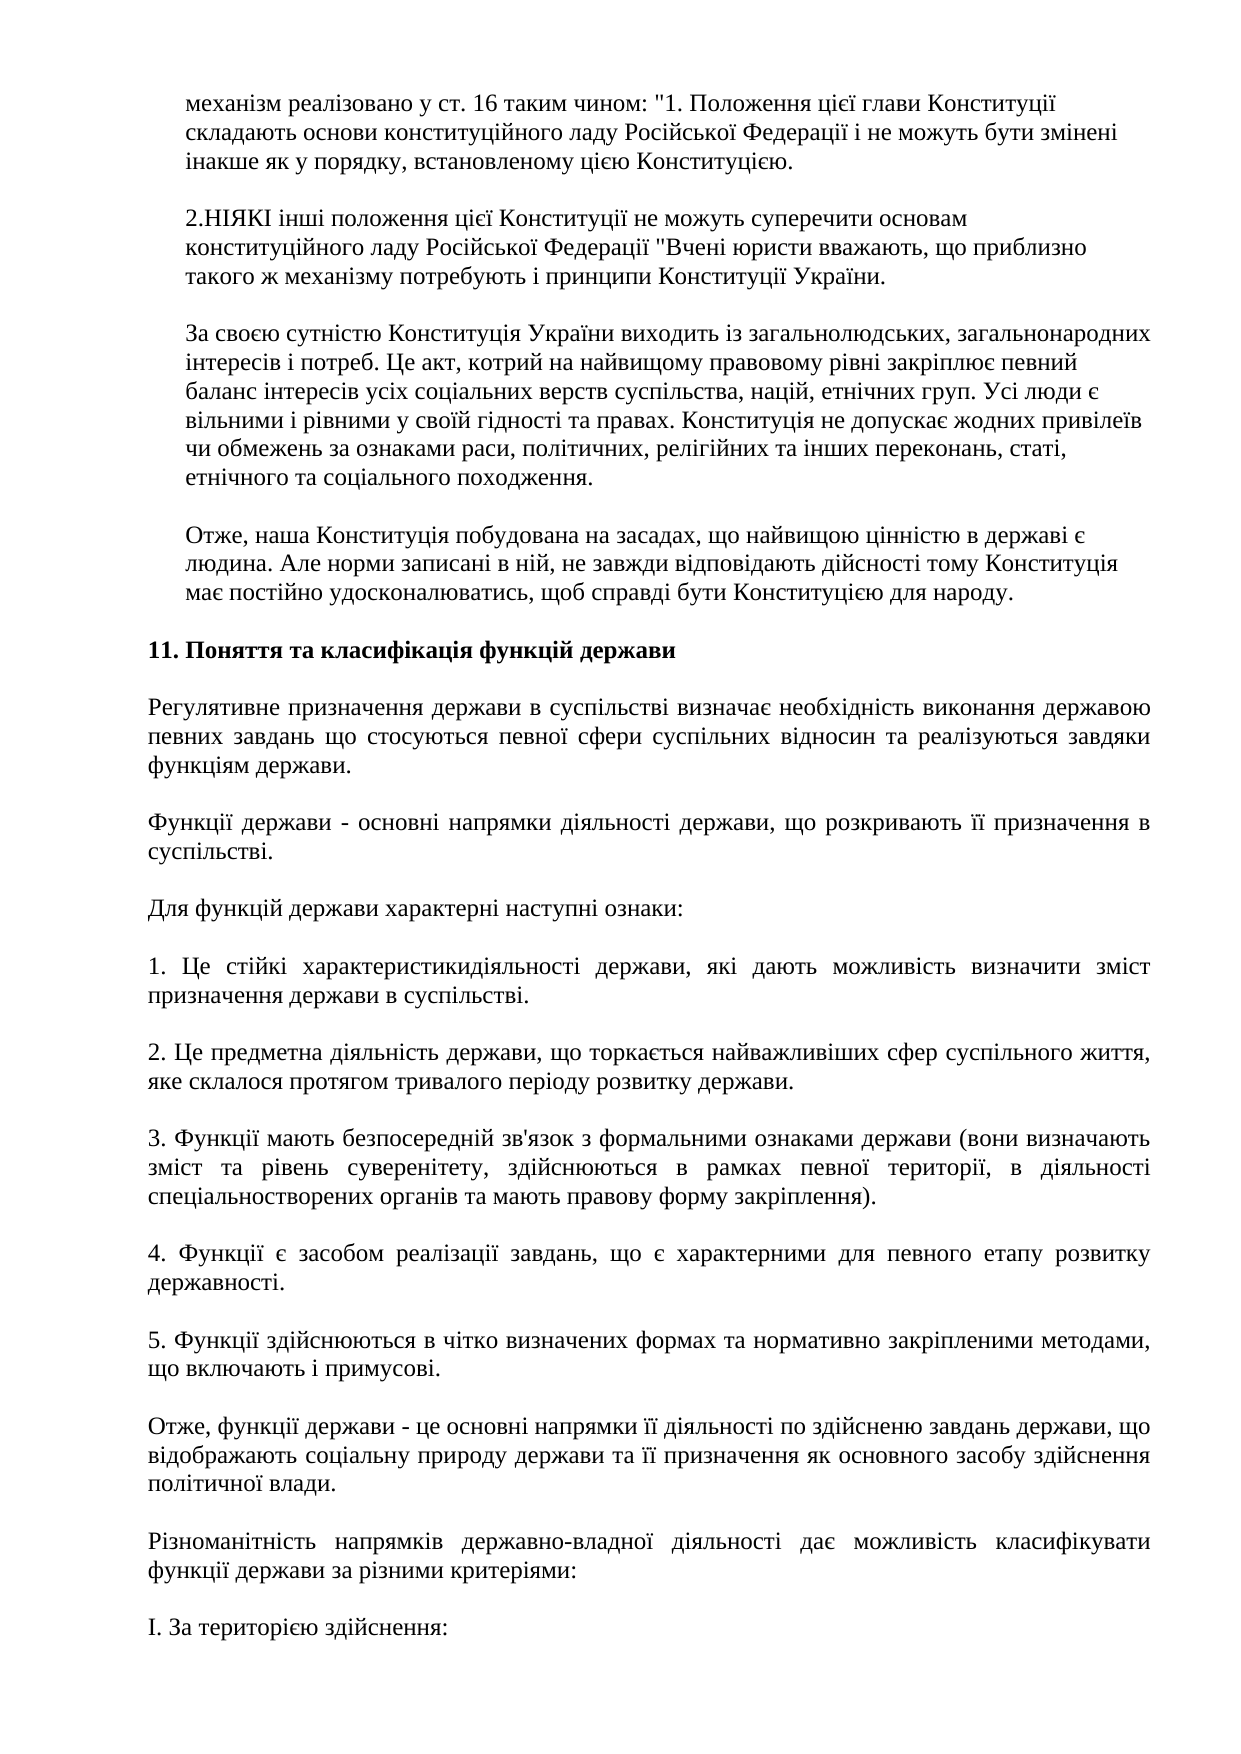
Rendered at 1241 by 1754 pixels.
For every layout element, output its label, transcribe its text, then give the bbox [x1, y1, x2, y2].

text I. За територією здійснення: [148, 1612, 1152, 1641]
text Для функцій держави характерні наступні ознаки: [148, 893, 1152, 922]
text Отже, наша Конституція побудована на засадах, що найвищою цінністю в державі є людина. Але норми записані в ній, не завжди відповідають дійсності тому Конституція має постійно удосконалюватись, щоб справді бути Конституцією для народу. [185, 520, 1152, 606]
text 5. Функції здійснюються в чітко визначених формах та нормативно закріпленими методами, що включають і примусові. [148, 1325, 1152, 1382]
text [185, 88, 1152, 175]
text Функції держави - основні напрямки діяльності держави, що розкривають її призначення в суспільстві. [148, 807, 1152, 865]
text Отже, функції держави - це основні напрямки її діяльності по здійсненю завдань держави, що відображають соціальну природу держави та її призначення як основного засобу здійснення політичної влади. [148, 1411, 1152, 1497]
text 4. Функції є засобом реалізації завдань, що є характерними для певного етапу розвитку державності. [148, 1238, 1152, 1296]
text 3. Функції мають безпосередній зв'язок з формальними ознаками держави (вони визначають зміст та рівень суверенітету, здійснюються в рамках певної території, в діяльності спеціальностворених органів та мають правову форму закріплення). [148, 1123, 1152, 1210]
text Різноманітність напрямків державно-владної діяльності дає можливість класифікувати функції держави за різними критеріями: [148, 1526, 1152, 1583]
text 11. Поняття та класифікація функцій держави [148, 635, 1152, 663]
text За своєю сутністю Конституція України виходить із загальнолюдських, загальнонародних інтересів і потреб. Це акт, котрий на найвищому правовому рівні закріплює певний баланс інтересів усіх соціальних верств суспільства, націй, етнічних груп. Усі люди є вільними і рівними у своїй гідності та правах. Конституція не допускає жодних привілеїв чи обмежень за ознаками раси, політичних, релігійних та інших переконань, статі, етнічного та соціального походження. [185, 318, 1152, 491]
text Регулятивне призначення держави в суспільстві визначає необхідність виконання державою певних завдань що стосуються певної сфери суспільних відносин та реалізуються завдяки функціям держави. [148, 692, 1152, 778]
text 1. Це стійкі характеристикидіяльності держави, які дають можливість визначити зміст призначення держави в суспільстві. [148, 951, 1152, 1008]
text 2. Це предметна діяльність держави, що торкається найважливіших сфер суспільного життя, яке склалося протягом тривалого періоду розвитку держави. [148, 1037, 1152, 1095]
text 2.НІЯКІ інші положення цієї Конституції не можуть суперечити основам конституційного ладу Російської Федерації "Вчені юристи вважають, що приблизно такого ж механізму потребують і принципи Конституції України. [185, 203, 1152, 290]
